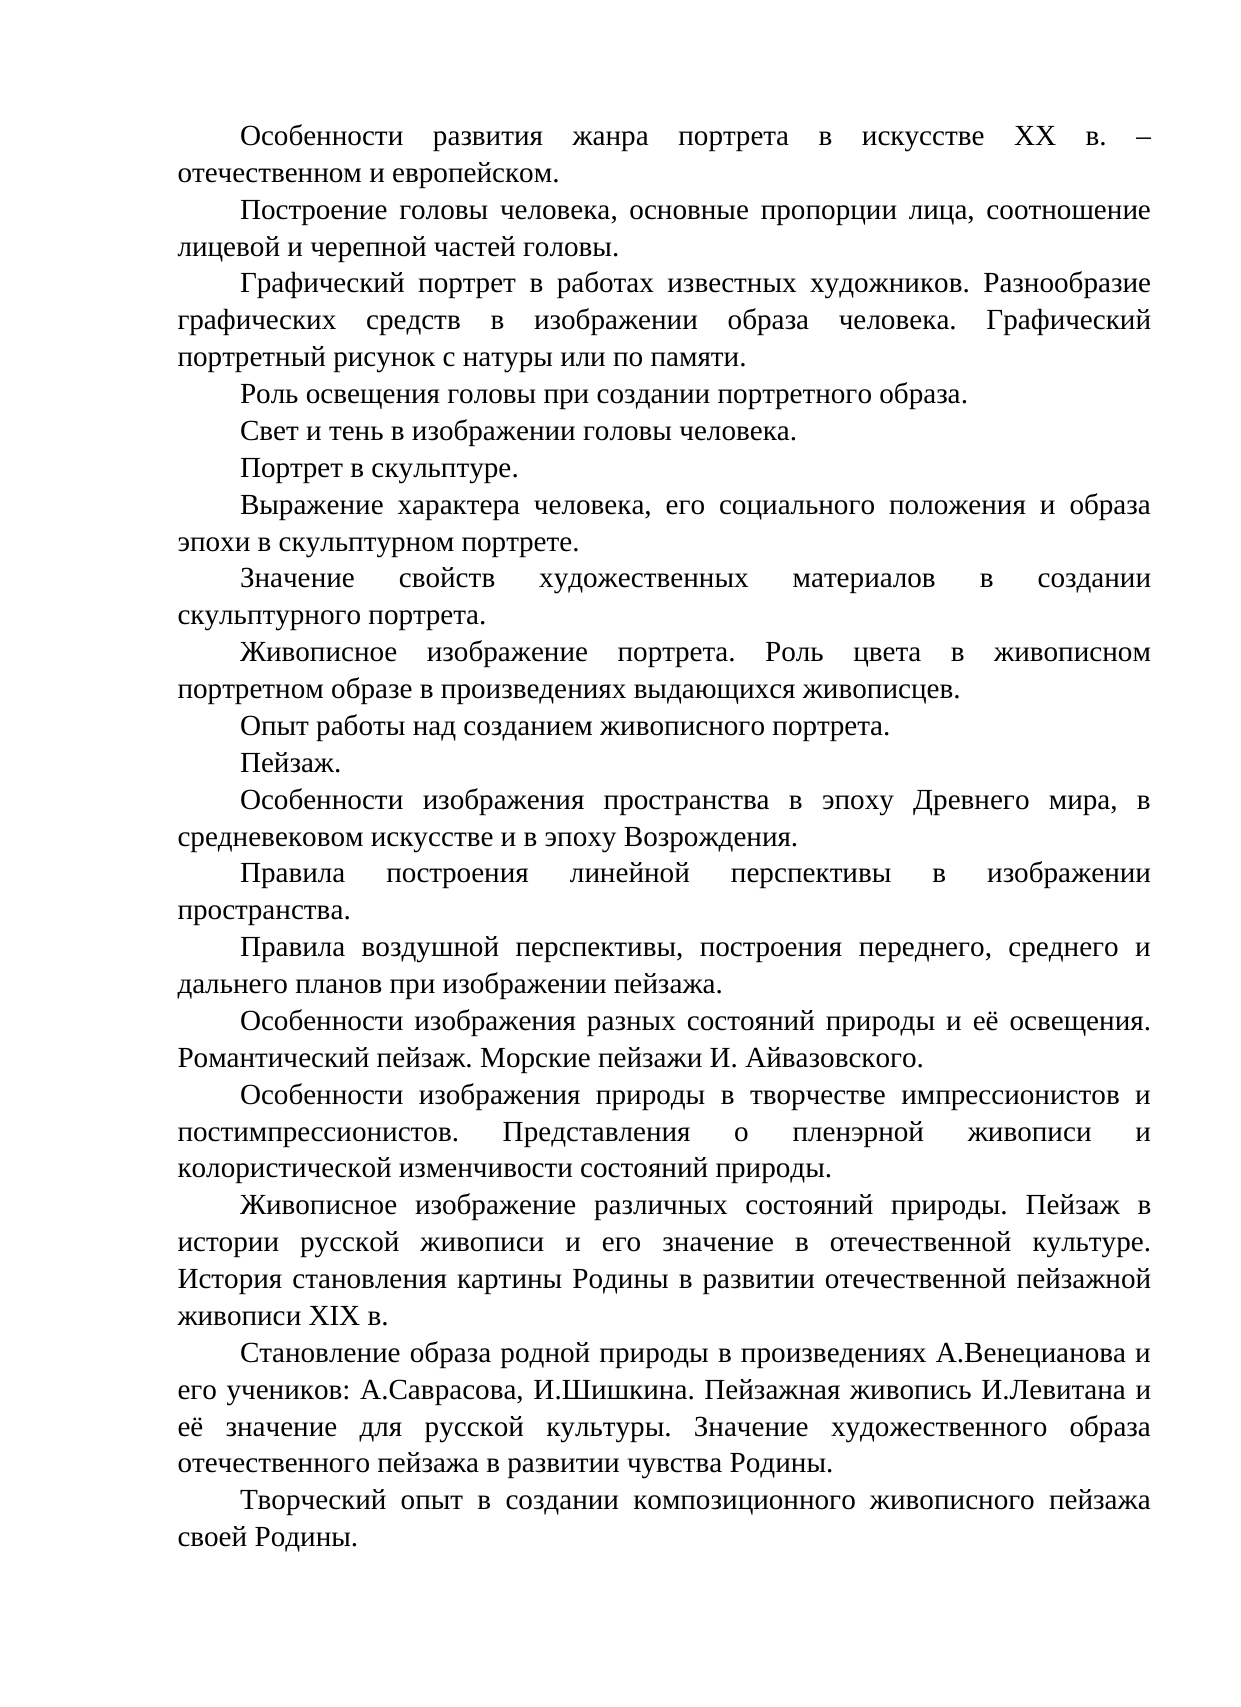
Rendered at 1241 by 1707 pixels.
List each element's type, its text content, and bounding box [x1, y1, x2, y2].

text Построение головы человека, основные пропорции лица, соотношение лицевой и черепной частей головы. [177, 192, 1152, 262]
text Роль освещения головы при создании портретного образа. [177, 376, 1152, 410]
text Правила воздушной перспективы, построения переднего, среднего и дальнего планов при изображении пейзажа. [177, 929, 1152, 1000]
text Правила построения линейной перспективы в изображении пространства. [177, 856, 1152, 926]
text Особенности изображения природы в творчестве импрессионистов и постимпрессионистов. Представления о пленэрной живописи и колористической изменчивости состояний природы. [177, 1077, 1152, 1184]
text Особенности изображения пространства в эпоху Древнего мира, в средневековом искусстве и в эпоху Возрождения. [177, 782, 1152, 852]
text Особенности изображения разных состояний природы и её освещения. Романтический пейзаж. Морские пейзажи И. Айвазовского. [177, 1003, 1152, 1073]
text Творческий опыт в создании композиционного живописного пейзажа своей Родины. [177, 1482, 1152, 1553]
text Опыт работы над созданием живописного портрета. [177, 708, 1152, 742]
text Пейзаж. [177, 745, 1152, 778]
text Графический портрет в работах известных художников. Разнообразие графических средств в изображении образа человека. Графический портретный рисунок с натуры или по памяти. [177, 266, 1152, 373]
text Значение свойств художественных материалов в создании скульптурного портрета. [177, 561, 1152, 631]
text Живописное изображение портрета. Роль цвета в живописном портретном образе в произведениях выдающихся живописцев. [177, 634, 1152, 705]
text Свет и тень в изображении головы человека. [177, 413, 1152, 447]
text Выражение характера человека, его социального положения и образа эпохи в скульптурном портрете. [177, 487, 1152, 557]
text Особенности развития жанра портрета в искусстве ХХ в. – отечественном и европейском. [177, 118, 1152, 188]
text Живописное изображение различных состояний природы. Пейзаж в истории русской живописи и его значение в отечественной культуре. История становления картины Родины в развитии отечественной пейзажной живописи XIX в. [177, 1187, 1152, 1332]
text Становление образа родной природы в произведениях А.Венецианова и его учеников: А.Саврасова, И.Шишкина. Пейзажная живопись И.Левитана и её значение для русской культуры. Значение художественного образа отечественного пейзажа в развитии чувства Родины. [177, 1335, 1152, 1479]
text Портрет в скульптуре. [177, 450, 1152, 483]
